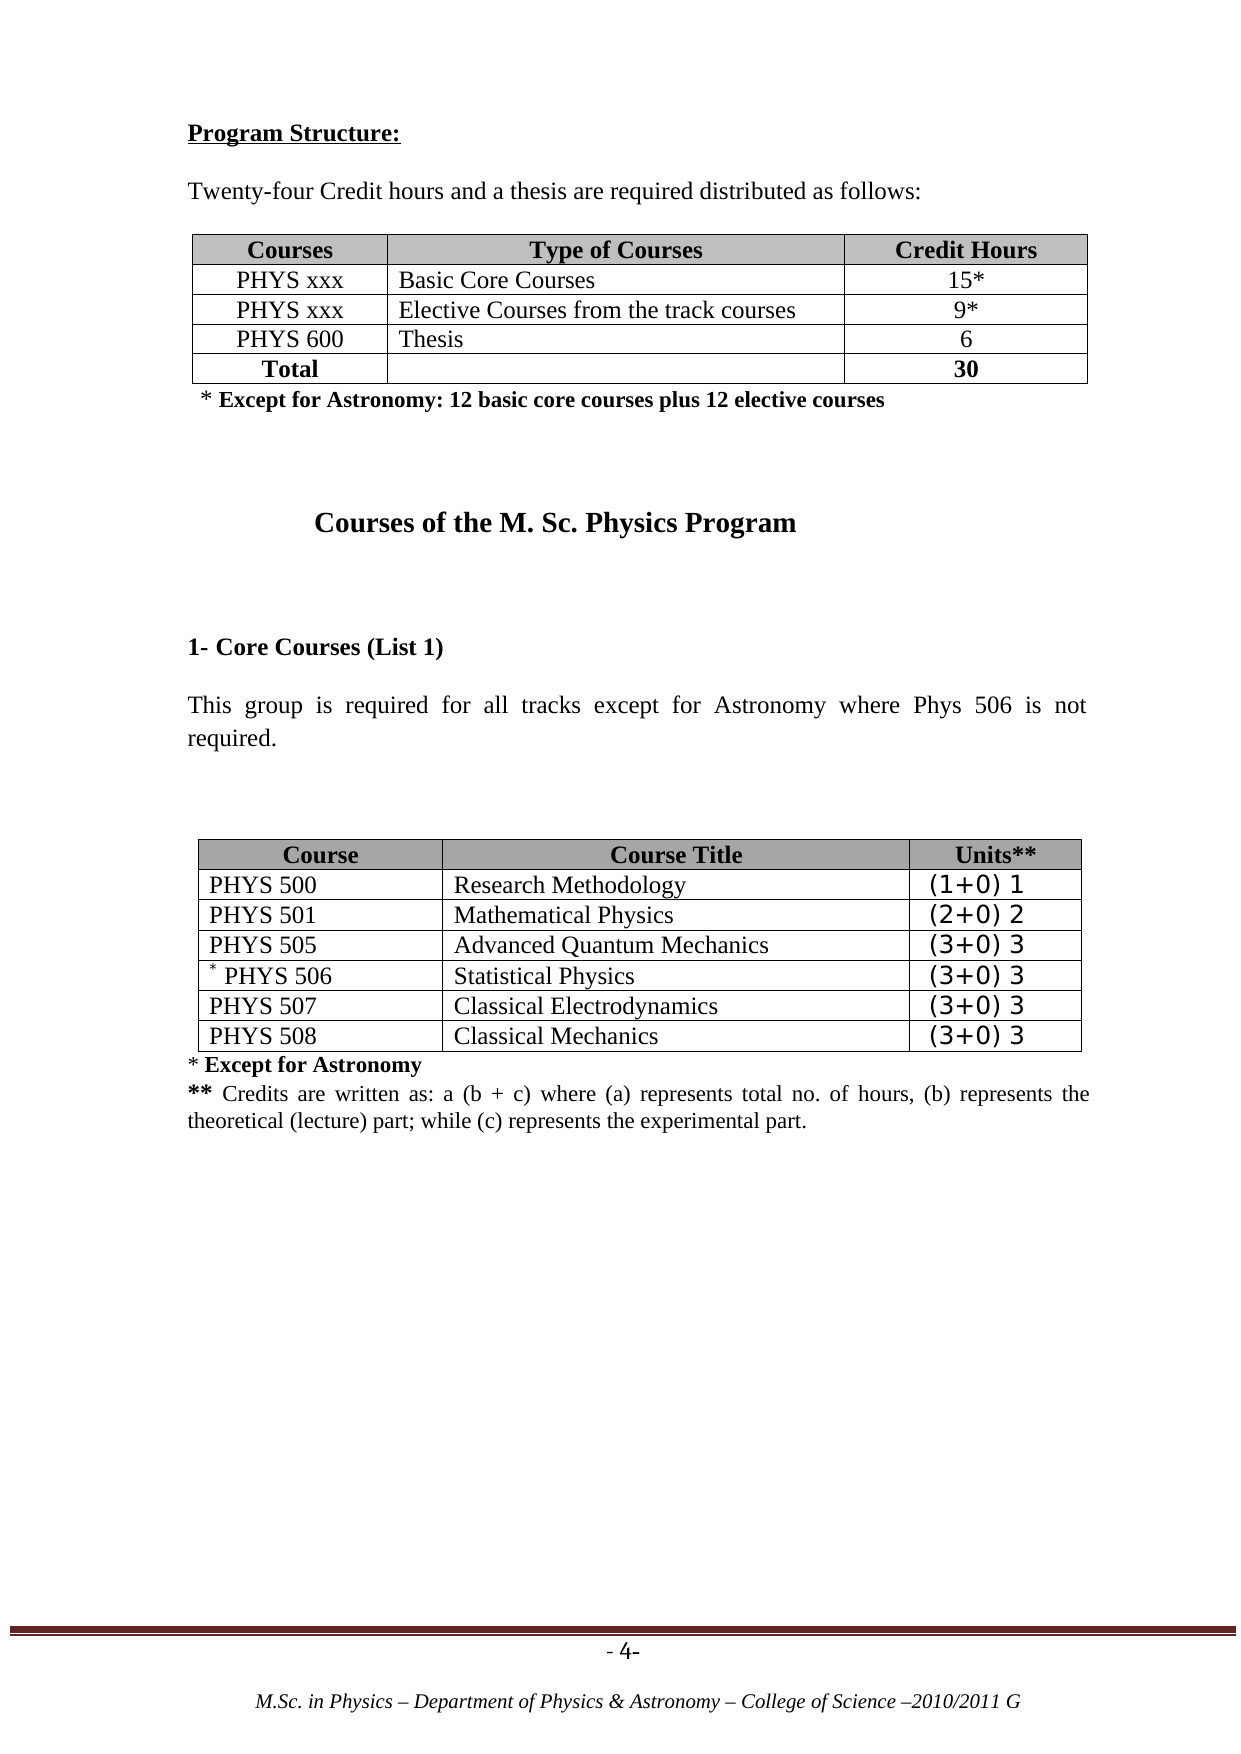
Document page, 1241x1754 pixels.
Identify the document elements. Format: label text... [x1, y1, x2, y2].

table_cell Classical Electrodynamics [443, 991, 909, 1020]
table_cell 3 (3+0) [910, 961, 1081, 990]
text This group is required for all tracks except for Astronomy where Phys 506 is not required. [187, 690, 1088, 752]
table_cell PHYS xxx [193, 295, 387, 323]
table_cell Classical Mechanics [443, 1021, 909, 1051]
table_cell 1 (1+0) [910, 870, 1081, 899]
table_cell Research Methodology [443, 870, 909, 899]
table_cell Mathematical Physics [443, 900, 909, 929]
text Twenty-four Credit hours and a thesis are required distributed as follows: [187, 176, 1093, 205]
table_header Course [199, 840, 442, 869]
table_cell PHYS 506 * [199, 961, 442, 990]
table_cell PHYS 600 [193, 325, 387, 353]
table_cell 6 [845, 325, 1087, 353]
table_cell Advanced Quantum Mechanics [443, 931, 909, 960]
table_cell [388, 354, 844, 383]
table_cell 3 (3+0) [910, 1021, 1081, 1051]
text * Except for Astronomy [187, 1052, 1093, 1078]
table_cell PHYS 501 [199, 900, 442, 929]
table_cell 30 [845, 354, 1087, 383]
subtitle * Except for Astronomy: 12 basic core courses plus 12 elective courses [187, 384, 1093, 413]
table_cell Elective Courses from the track courses [388, 295, 844, 323]
table_cell Total [193, 354, 387, 383]
table_cell Statistical Physics [443, 961, 909, 990]
table_cell PHYS 508 [199, 1021, 442, 1051]
list Core Courses (List 1) [187, 632, 1018, 661]
table_header Credit Hours [845, 235, 1087, 264]
table_cell Thesis [388, 325, 844, 353]
table_header Type of Courses [388, 235, 844, 264]
table_cell 3 (3+0) [910, 991, 1081, 1020]
table_cell PHYS xxx [193, 265, 387, 294]
table_cell Basic Core Courses [388, 265, 844, 294]
text ** Credits are written as: a (b + c) where (a) represents total no. of hours, (b) represents the theoretical (lecture) part; while (c) represents the experimental part. [187, 1078, 1093, 1133]
table_cell 9* [845, 295, 1087, 323]
text Courses of the M. Sc. Physics Program [187, 505, 924, 539]
table_header Units** [910, 840, 1081, 869]
table_cell 15* [845, 265, 1087, 294]
table_cell PHYS 505 [199, 931, 442, 960]
table_cell 3 (3+0) [910, 931, 1081, 960]
table_cell PHYS 500 [199, 870, 442, 899]
table_cell 2 (2+0) [910, 900, 1081, 929]
table_cell PHYS 507 [199, 991, 442, 1020]
table_header Course Title [443, 840, 909, 869]
table_header Courses [193, 235, 387, 264]
text Program Structure: [187, 118, 1093, 147]
